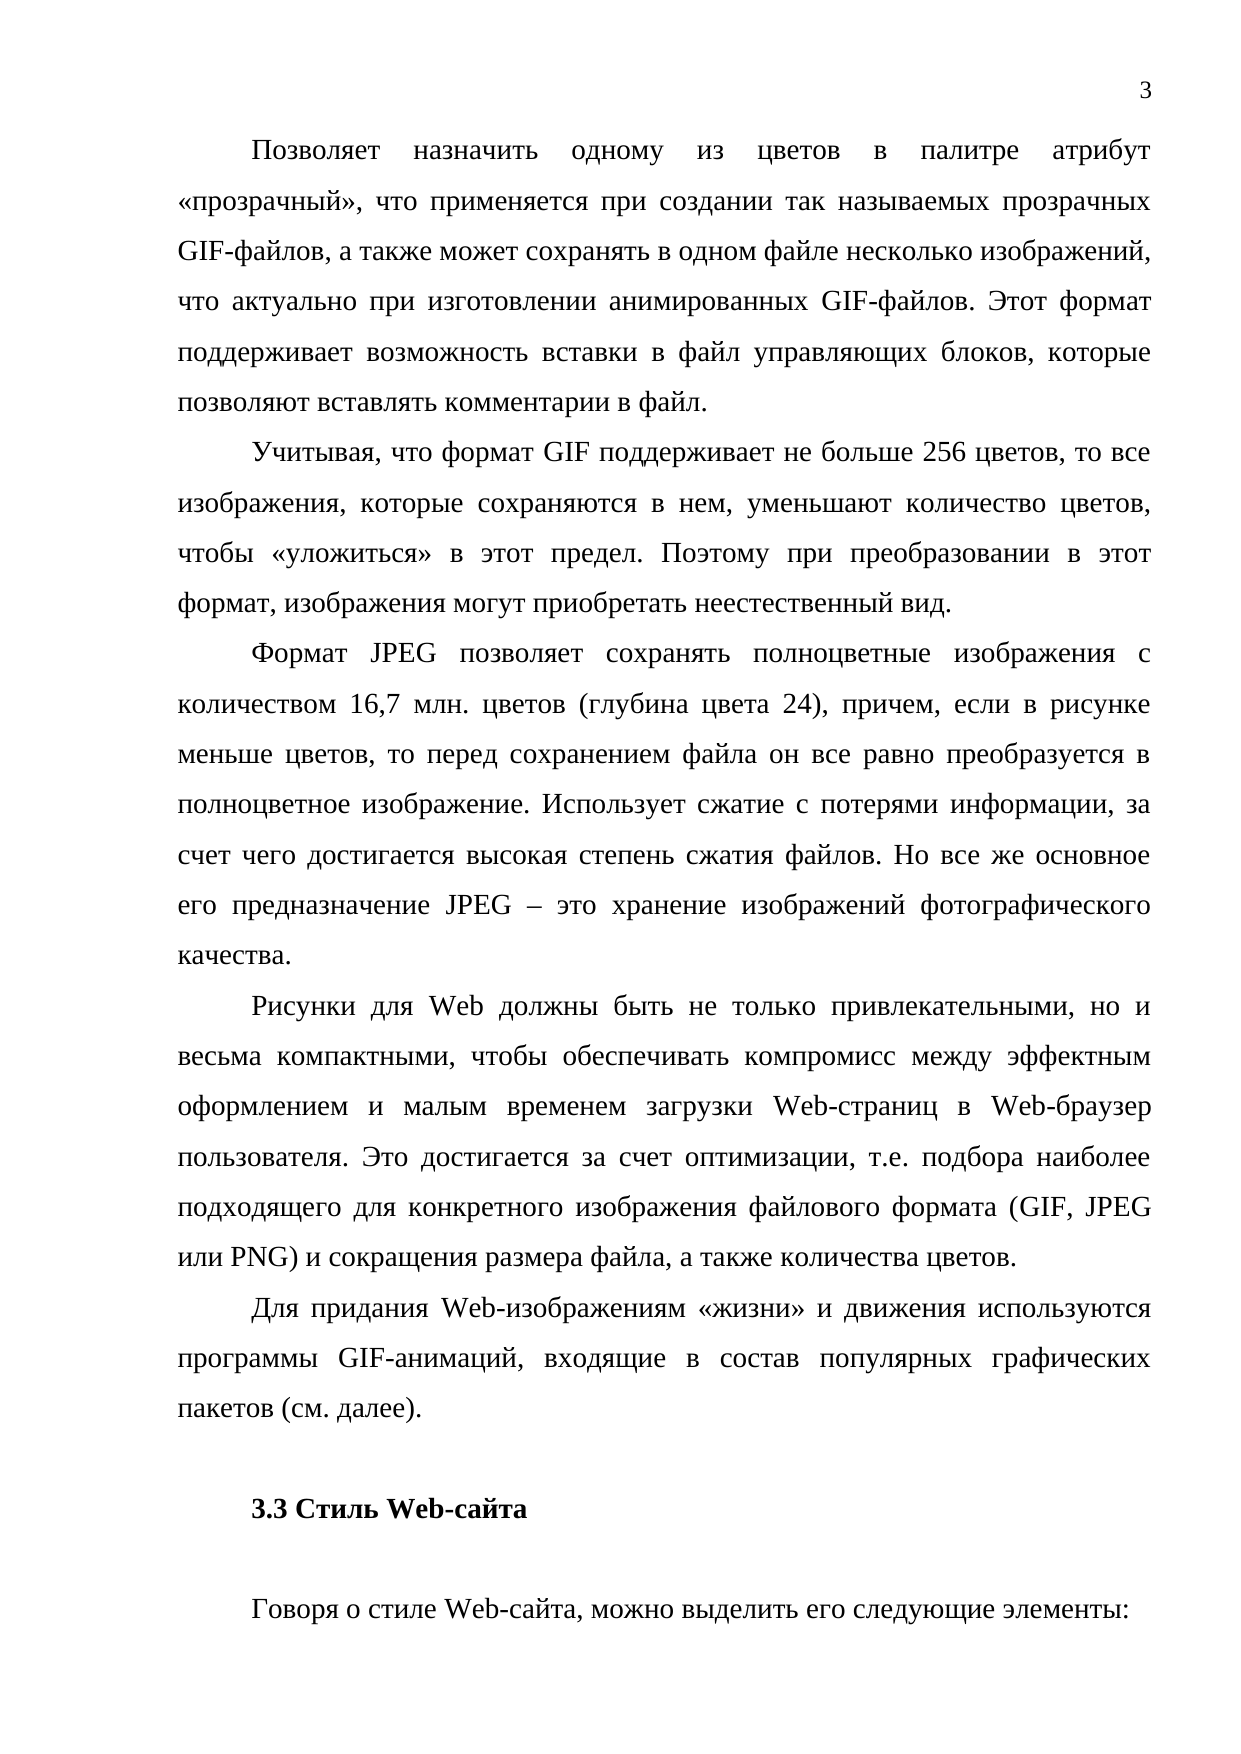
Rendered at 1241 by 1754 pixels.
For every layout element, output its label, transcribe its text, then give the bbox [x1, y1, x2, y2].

text Учитывая, что формат GIF поддерживает не больше 256 цветов, то все изображения, которые сохраняются в нем, уменьшают количество цветов, чтобы «уложиться» в этот предел. Поэтому при преобразовании в этот формат, изображения могут приобретать неестественный вид. [177, 434, 1152, 619]
text Рисунки для Web должны быть не только привлекательными, но и весьма компактными, чтобы обеспечивать компромисс между эффектным оформлением и малым временем загрузки Web-страниц в Web-браузер пользователя. Это достигается за счет оптимизации, т.е. подбора наиболее подходящего для конкретного изображения файлового формата (GIF, JPEG или PNG) и сокращения размера файла, а также количества цветов. [177, 988, 1152, 1273]
text Позволяет назначить одному из цветов в палитре атрибут «прозрачный», что применяется при создании так называемых прозрачных GIF-файлов, а также может сохранять в одном файле несколько изображений, что актуально при изготовлении анимированных GIF-файлов. Этот формат поддерживает возможность вставки в файл управляющих блоков, которые позволяют вставлять комментарии в файл. [177, 132, 1152, 418]
text Говоря о стиле Web-сайта, можно выделить его следующие элементы: [177, 1592, 1152, 1625]
text Для придания Web-изображениям «жизни» и движения используются программы GIF-анимаций, входящие в состав популярных графических пакетов (см. далее). [177, 1290, 1152, 1424]
text 3.3 Стиль Web-сайта [177, 1491, 1152, 1524]
text Формат JPEG позволяет сохранять полноцветные изображения с количеством 16,7 млн. цветов (глубина цвета 24), причем, если в рисунке меньше цветов, то перед сохранением файла он все равно преобразуется в полноцветное изображение. Использует сжатие с потерями информации, за счет чего достигается высокая степень сжатия файлов. Но все же основное его предназначение JPEG – это хранение изображений фотографического качества. [177, 636, 1152, 971]
